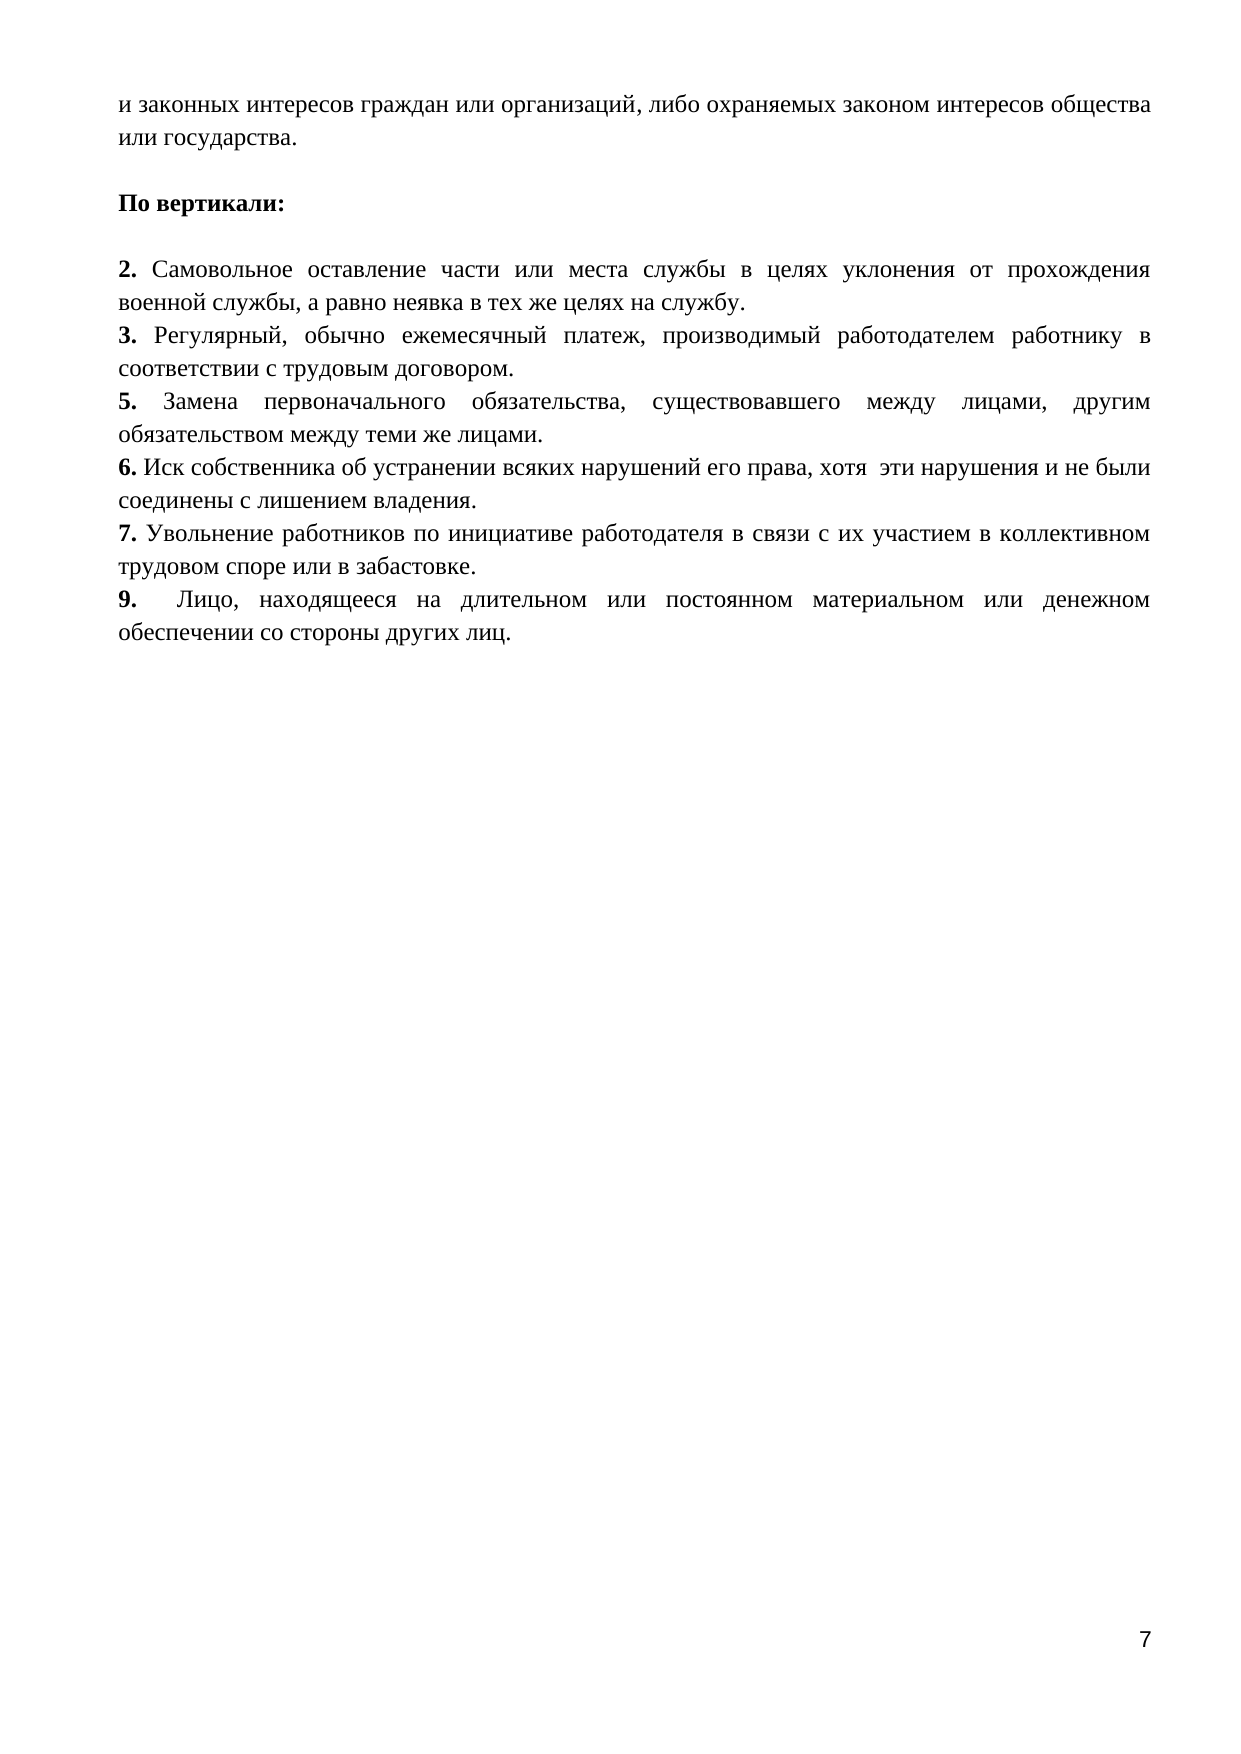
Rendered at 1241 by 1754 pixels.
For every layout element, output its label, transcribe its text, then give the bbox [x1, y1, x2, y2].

text 5. Замена первоначального обязательства, существовавшего между лицами, другим обязательством между теми же лицами. [118, 386, 1152, 448]
text 7. Увольнение работников по инициативе работодателя в связи с их участием в коллективном трудовом споре или в забастовке. [118, 518, 1152, 580]
text 3. Регулярный, обычно ежемесячный платеж, производимый работодателем работнику в соответствии с трудовым договором. [118, 320, 1152, 382]
text 6. Иск собственника об устранении всяких нарушений его права, хотя эти нарушения и не были соединены с лишением владения. [118, 452, 1152, 514]
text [118, 89, 1152, 150]
text 2. Самовольное оставление части или места службы в целях уклонения от прохождения военной службы, а равно неявка в тех же целях на службу. [118, 254, 1152, 316]
text 9. Лицо, находящееся на длительном или постоянном материальном или денежном обеспечении со стороны других лиц. [118, 584, 1152, 646]
text По вертикали: [118, 188, 1152, 216]
